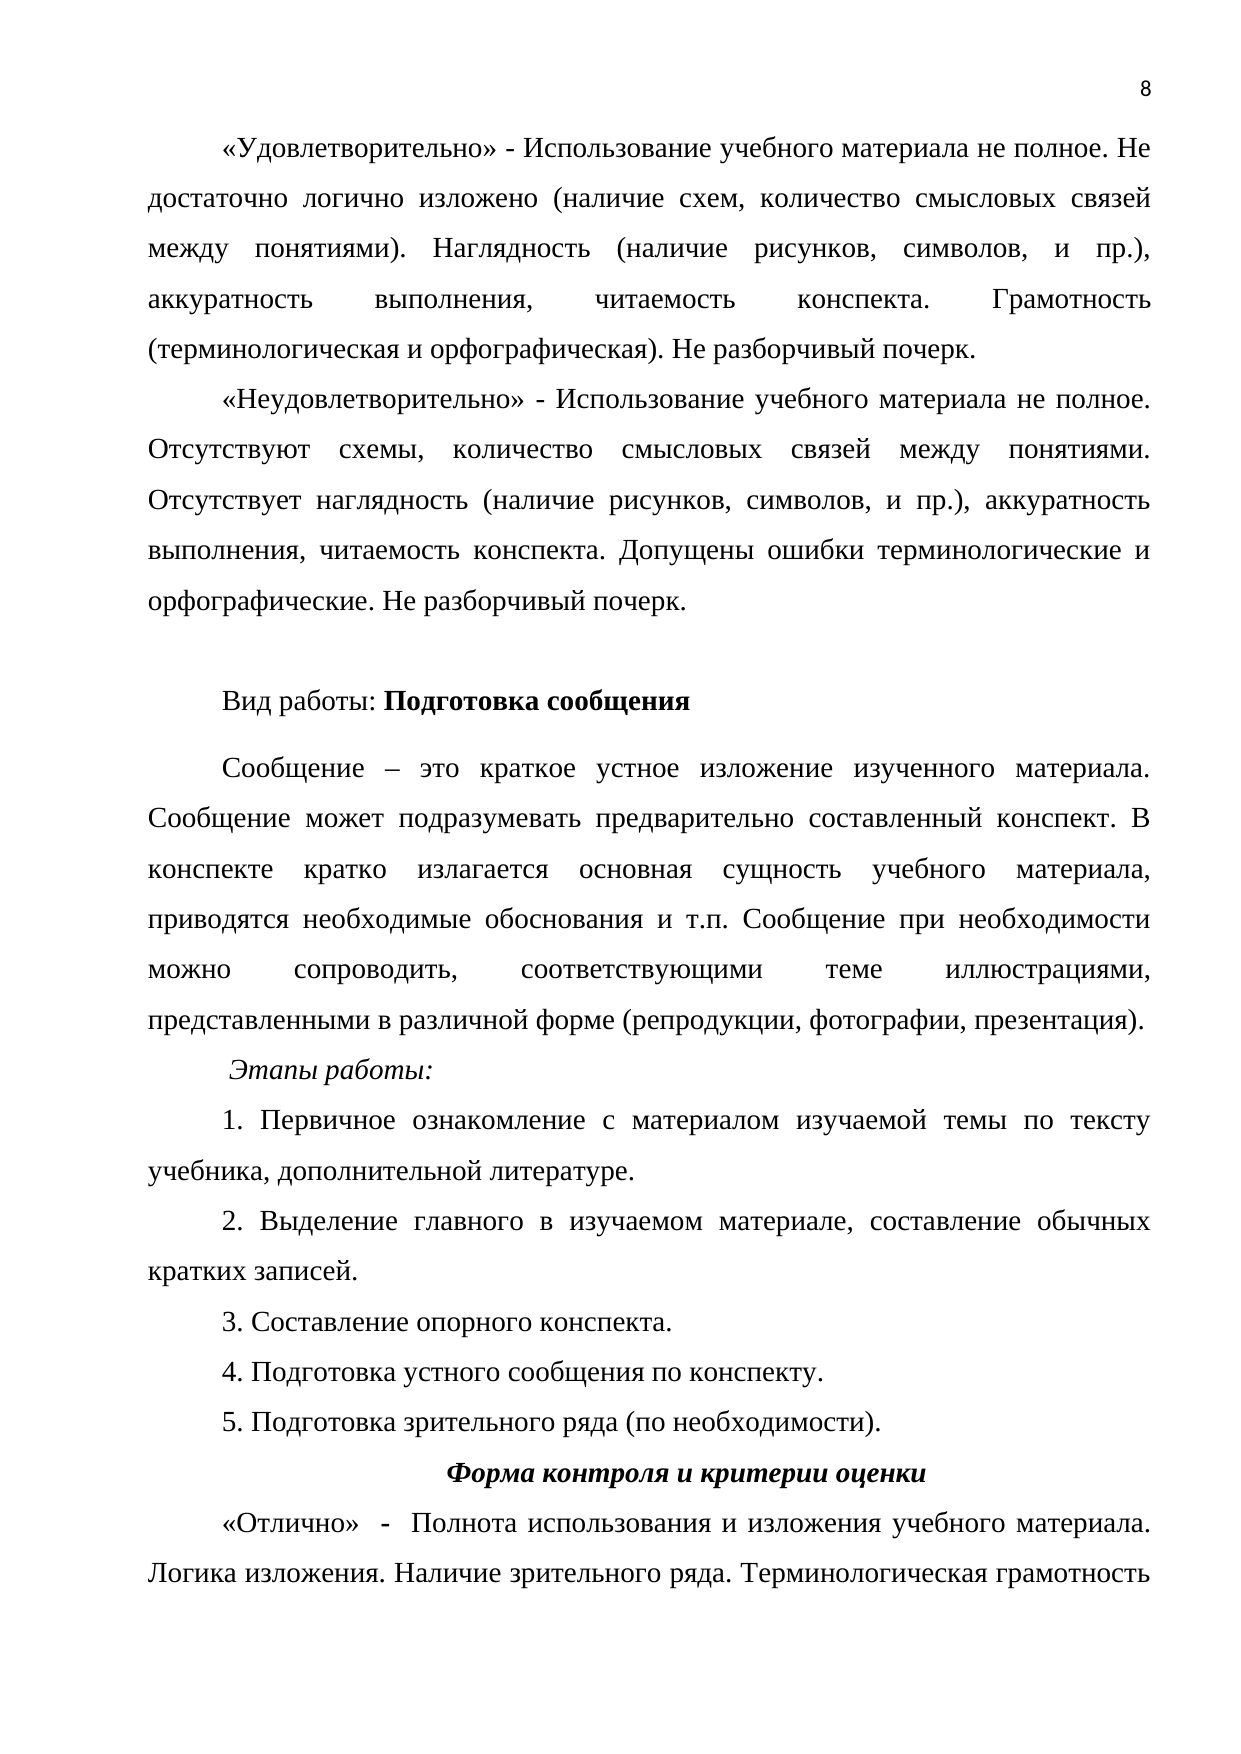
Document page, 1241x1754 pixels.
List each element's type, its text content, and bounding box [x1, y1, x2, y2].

text 1. Первичное ознакомление с материалом изучаемой темы по тексту учебника, дополнительной литературе. [148, 1102, 1152, 1186]
text 5. Подготовка зрительного ряда (по необходимости). [148, 1404, 1152, 1438]
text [148, 1505, 1152, 1589]
text «Неудовлетворительно» - Использование учебного материала не полное. Отсутствуют схемы, количество смысловых связей между понятиями. Отсутствует наглядность (наличие рисунков, символов, и пр.), аккуратность выполнения, читаемость конспекта. Допущены ошибки терминологические и орфографические. Не разборчивый почерк. [148, 381, 1152, 616]
text 3. Составление опорного конспекта. [148, 1304, 1152, 1337]
text Форма контроля и критерии оценки [148, 1455, 1152, 1488]
text Вид работы: Подготовка сообщения [148, 683, 1152, 717]
text «Удовлетворительно» - Использование учебного материала не полное. Не достаточно логично изложено (наличие схем, количество смысловых связей между понятиями). Наглядность (наличие рисунков, символов, и пр.), аккуратность выполнения, читаемость конспекта. Грамотность (терминологическая и орфографическая). Не разборчивый почерк. [148, 130, 1152, 364]
text Сообщение – это краткое устное изложение изученного материала. Сообщение может подразумевать предварительно составленный конспект. В конспекте кратко излагается основная сущность учебного материала, приводятся необходимые обоснования и т.п. Сообщение при необходимости можно сопроводить, соответствующими теме иллюстрациями, представленными в различной форме (репродукции, фотографии, презентация). [148, 750, 1152, 1035]
text 2. Выделение главного в изучаемом материале, составление обычных кратких записей. [148, 1203, 1152, 1287]
text Этапы работы: [148, 1052, 1152, 1086]
text 4. Подготовка устного сообщения по конспекту. [148, 1354, 1152, 1388]
